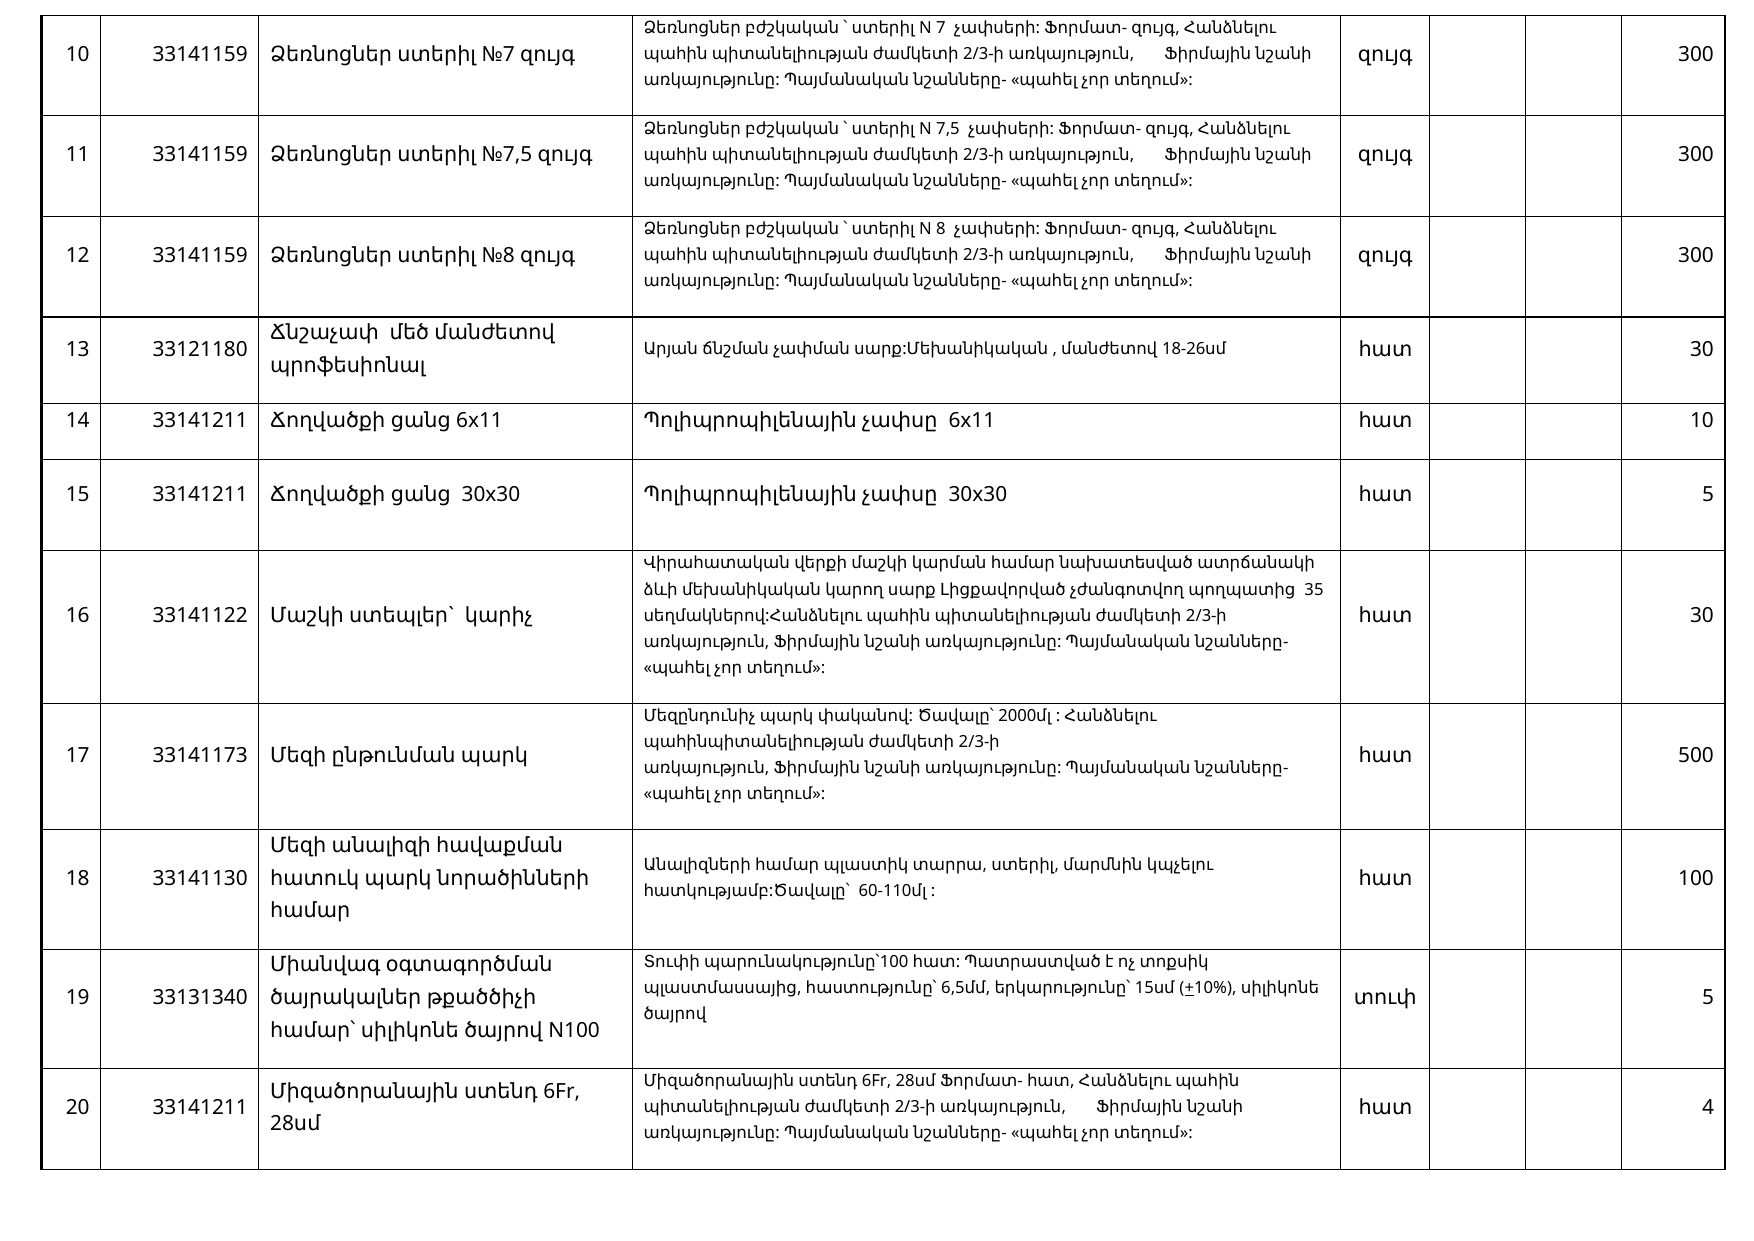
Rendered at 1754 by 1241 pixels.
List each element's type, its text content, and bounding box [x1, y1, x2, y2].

table_cell Ճողվածքի ցանց 6x11 [259, 404, 632, 459]
table_cell 300 [1622, 16, 1724, 115]
table_cell 16 [43, 551, 100, 703]
table_cell [1430, 16, 1525, 115]
table_cell Ճնշաչափ մեծ մանժետով պրոֆեսիոնալ [259, 318, 632, 403]
table_cell Միզածորանային ստենդ 6Fr, 28սմ Ֆորմատ- հատ, Հանձնելու պահին պիտանելիության ժամկետի 2/3-ի առկայություն, Ֆիրմային նշանի առկայությունը: Պայմանական նշանները- «պահել չոր տեղում»: [633, 1069, 1340, 1168]
table_cell Մեզի անալիզի հավաքման հատուկ պարկ նորածինների համար [259, 830, 632, 948]
table_cell զույգ [1341, 116, 1429, 216]
table_cell [1526, 460, 1621, 550]
table_cell [1430, 551, 1525, 703]
table_cell 33141122 [101, 551, 258, 703]
table_cell 20 [43, 1069, 100, 1168]
table_cell [1526, 217, 1621, 316]
table_cell տուփ [1341, 950, 1429, 1068]
table_cell 33141159 [101, 16, 258, 115]
table_cell հատ [1341, 404, 1429, 459]
table_cell 33141173 [101, 704, 258, 829]
table_cell [1526, 116, 1621, 216]
table_cell 33131340 [101, 950, 258, 1068]
table_cell 14 [43, 404, 100, 459]
table_cell Ճողվածքի ցանց 30x30 [259, 460, 632, 550]
table_cell հատ [1341, 460, 1429, 550]
table_cell հատ [1341, 1069, 1429, 1168]
table_cell Ձեռնոցներ բժշկական ՝ ստերիլ N 8 չափսերի: Ֆորմատ- զույգ, Հանձնելու պահին պիտանելիության ժամկետի 2/3-ի առկայություն, Ֆիրմային նշանի առկայությունը: Պայմանական նշանները- «պահել չոր տեղում»: [633, 217, 1340, 316]
table_cell Ձեռնոցներ բժշկական ՝ ստերիլ N 7,5 չափսերի: Ֆորմատ- զույգ, Հանձնելու պահին պիտանելիության ժամկետի 2/3-ի առկայություն, Ֆիրմային նշանի առկայությունը: Պայմանական նշանները- «պահել չոր տեղում»: [633, 116, 1340, 216]
table_cell Անալիզների համար պլաստիկ տարրա, ստերիլ, մարմնին կպչելու հատկությամբ:Ծավալը՝ 60-110մլ : [633, 830, 1340, 948]
table_cell [1430, 116, 1525, 216]
table_cell 33141159 [101, 116, 258, 216]
table_cell [1430, 950, 1525, 1068]
table_cell [1526, 704, 1621, 829]
table_cell 15 [43, 460, 100, 550]
table_cell Միանվագ օգտագործման ծայրակալներ թքածծիչի համար՝ սիլիկոնե ծայրով N100 [259, 950, 632, 1068]
table_cell զույգ [1341, 217, 1429, 316]
table_cell 4 [1622, 1069, 1724, 1168]
table_cell զույգ [1341, 16, 1429, 115]
table_cell Ձեռնոցներ բժշկական ՝ ստերիլ N 7 չափսերի: Ֆորմատ- զույգ, Հանձնելու պահին պիտանելիության ժամկետի 2/3-ի առկայություն, Ֆիրմային նշանի առկայությունը: Պայմանական նշանները- «պահել չոր տեղում»: [633, 16, 1340, 115]
table_cell 5 [1622, 460, 1724, 550]
table_cell [1430, 1069, 1525, 1168]
table_cell [1526, 318, 1621, 403]
table_cell 33141211 [101, 460, 258, 550]
table_cell Ձեռնոցներ ստերիլ №8 զույգ [259, 217, 632, 316]
table_cell 30 [1622, 318, 1724, 403]
table_cell 10 [1622, 404, 1724, 459]
table_cell 13 [43, 318, 100, 403]
table_cell 33141130 [101, 830, 258, 948]
table_cell 100 [1622, 830, 1724, 948]
table_cell [1526, 950, 1621, 1068]
table_cell [1430, 830, 1525, 948]
table_cell 5 [1622, 950, 1724, 1068]
table_cell 10 [43, 16, 100, 115]
table_cell Պոլիպրոպիլենային չափսը 30x30 [633, 460, 1340, 550]
table_cell 33141211 [101, 1069, 258, 1168]
table_cell հատ [1341, 318, 1429, 403]
table_cell հատ [1341, 704, 1429, 829]
table_cell Վիրահատական վերքի մաշկի կարման համար նախատեսված ատրճանակի ձևի մեխանիկական կարող սարք Լիցքավորված չժանգոտվող պողպատից 35 սեղմակներով:Հանձնելու պահին պիտանելիության ժամկետի 2/3-ի առկայություն, Ֆիրմային նշանի առկայությունը: Պայմանական նշանները- «պահել չոր տեղում»: [633, 551, 1340, 703]
table_cell [1526, 551, 1621, 703]
table_cell 17 [43, 704, 100, 829]
table_cell Արյան ճնշման չափման սարք:Մեխանիկական , մանժետով 18-26սմ [633, 318, 1340, 403]
table_cell 33141211 [101, 404, 258, 459]
table_cell [1430, 460, 1525, 550]
table_cell 12 [43, 217, 100, 316]
table_cell [1430, 404, 1525, 459]
table_cell 500 [1622, 704, 1724, 829]
table_cell 300 [1622, 217, 1724, 316]
table_cell հատ [1341, 830, 1429, 948]
table_cell 33141159 [101, 217, 258, 316]
table_cell [1526, 404, 1621, 459]
table_cell հատ [1341, 551, 1429, 703]
table_cell Մեզընդունիչ պարկ փականով: Ծավալը՝ 2000մլ : Հանձնելու պահինպիտանելիության ժամկետի 2/3-ի առկայություն, Ֆիրմային նշանի առկայությունը: Պայմանական նշանները- «պահել չոր տեղում»: [633, 704, 1340, 829]
table_cell 300 [1622, 116, 1724, 216]
table_cell [1526, 1069, 1621, 1168]
table_cell 19 [43, 950, 100, 1068]
table_cell Մեզի ընթունման պարկ [259, 704, 632, 829]
table_cell Պոլիպրոպիլենային չափսը 6x11 [633, 404, 1340, 459]
table_cell [1430, 704, 1525, 829]
table_cell [1526, 830, 1621, 948]
table_cell [1430, 318, 1525, 403]
table_cell Մաշկի ստեպլեր` կարիչ [259, 551, 632, 703]
table_cell Ձեռնոցներ ստերիլ №7 զույգ [259, 16, 632, 115]
table_cell 18 [43, 830, 100, 948]
table_cell Ձեռնոցներ ստերիլ №7,5 զույգ [259, 116, 632, 216]
table_cell 11 [43, 116, 100, 216]
table_cell [1526, 16, 1621, 115]
table_cell 33121180 [101, 318, 258, 403]
table_cell [1430, 217, 1525, 316]
table_cell 30 [1622, 551, 1724, 703]
table_cell Տուփի պարունակությունը՝100 հատ: Պատրաստված է ոչ տոքսիկ պլաստմասսայից, հաստությունը՝ 6,5մմ, երկարությունը՝ 15սմ (+10%), սիլիկոնե ծայրով [633, 950, 1340, 1068]
table_cell Միզածորանային ստենդ 6Fr, 28սմ [259, 1069, 632, 1168]
